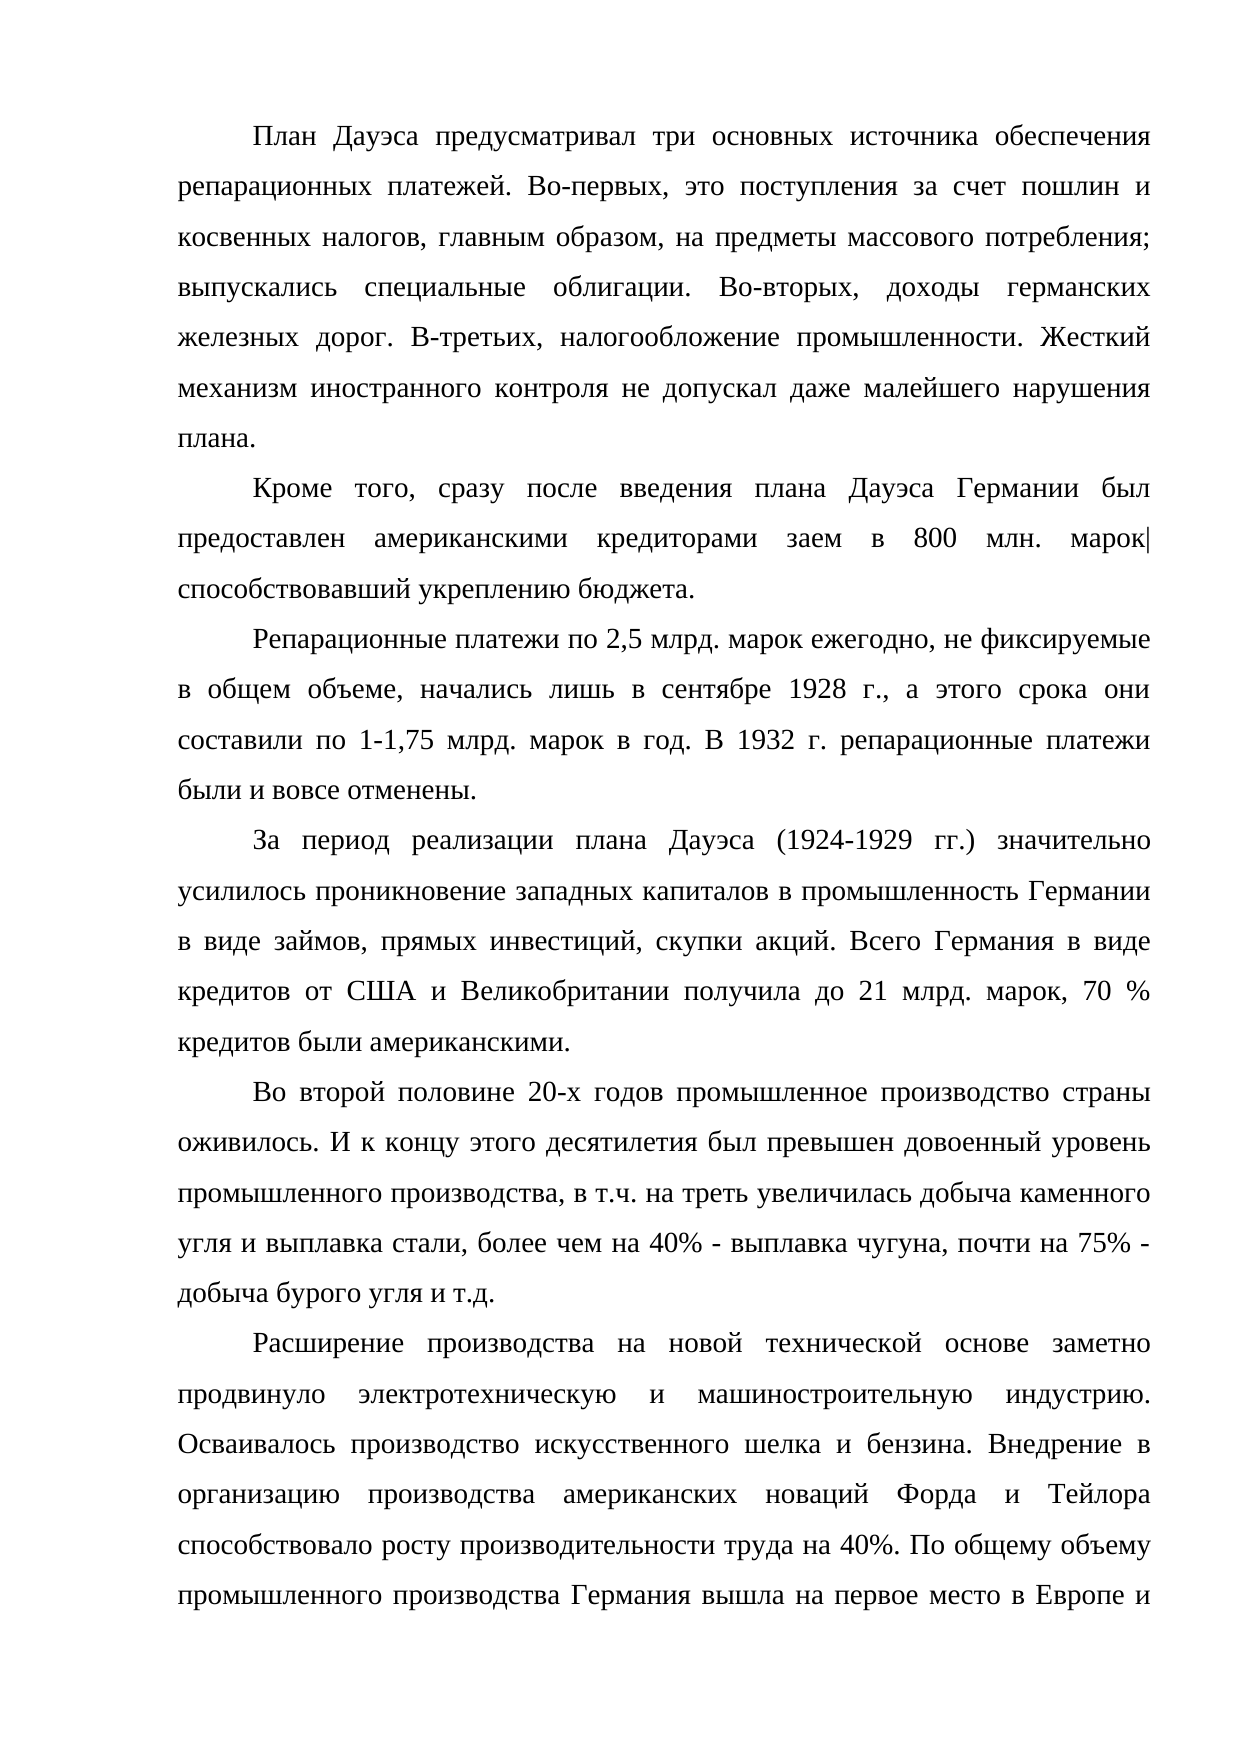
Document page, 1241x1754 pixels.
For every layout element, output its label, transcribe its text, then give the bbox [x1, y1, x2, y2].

text За период реализации плана Дауэса (1924-1929 гг.) значительно усилилось проникновение западных капиталов в промышленность Германии в виде займов, прямых инвестиций, скупки акций. Всего Германия в виде кредитов от США и Великобритании получила до 21 млрд. марок, 70 % кредитов были американскими. [177, 822, 1152, 1057]
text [177, 1326, 1152, 1611]
text Кроме того, сразу после введения плана Дауэса Германии был предоставлен американскими кредиторами заем в 800 млн. марок| способствовавший укреплению бюджета. [177, 470, 1152, 604]
text Репарационные платежи по 2,5 млрд. марок ежегодно, не фиксируемые в общем объеме, начались лишь в сентябре 1928 г., а этого срока они составили по 1-1,75 млрд. марок в год. В 1932 г. репарационные платежи были и вовсе отменены. [177, 621, 1152, 806]
text План Дауэса предусматривал три основных источника обеспечения репарационных платежей. Во-первых, это поступления за счет пошлин и косвенных налогов, главным образом, на предметы массового потребления; выпускались специальные облигации. Во-вторых, доходы германских железных дорог. В-третьих, налогообложение промышленности. Жесткий механизм иностранного контроля не допускал даже малейшего нарушения плана. [177, 118, 1152, 453]
text Во второй половине 20-х годов промышленное производство страны оживилось. И к концу этого десятилетия был превышен довоенный уровень промышленного производства, в т.ч. на треть увеличилась добыча каменного угля и выплавка стали, более чем на 40% - выплавка чугуна, почти на 75% - добыча бурого угля и т.д. [177, 1074, 1152, 1309]
